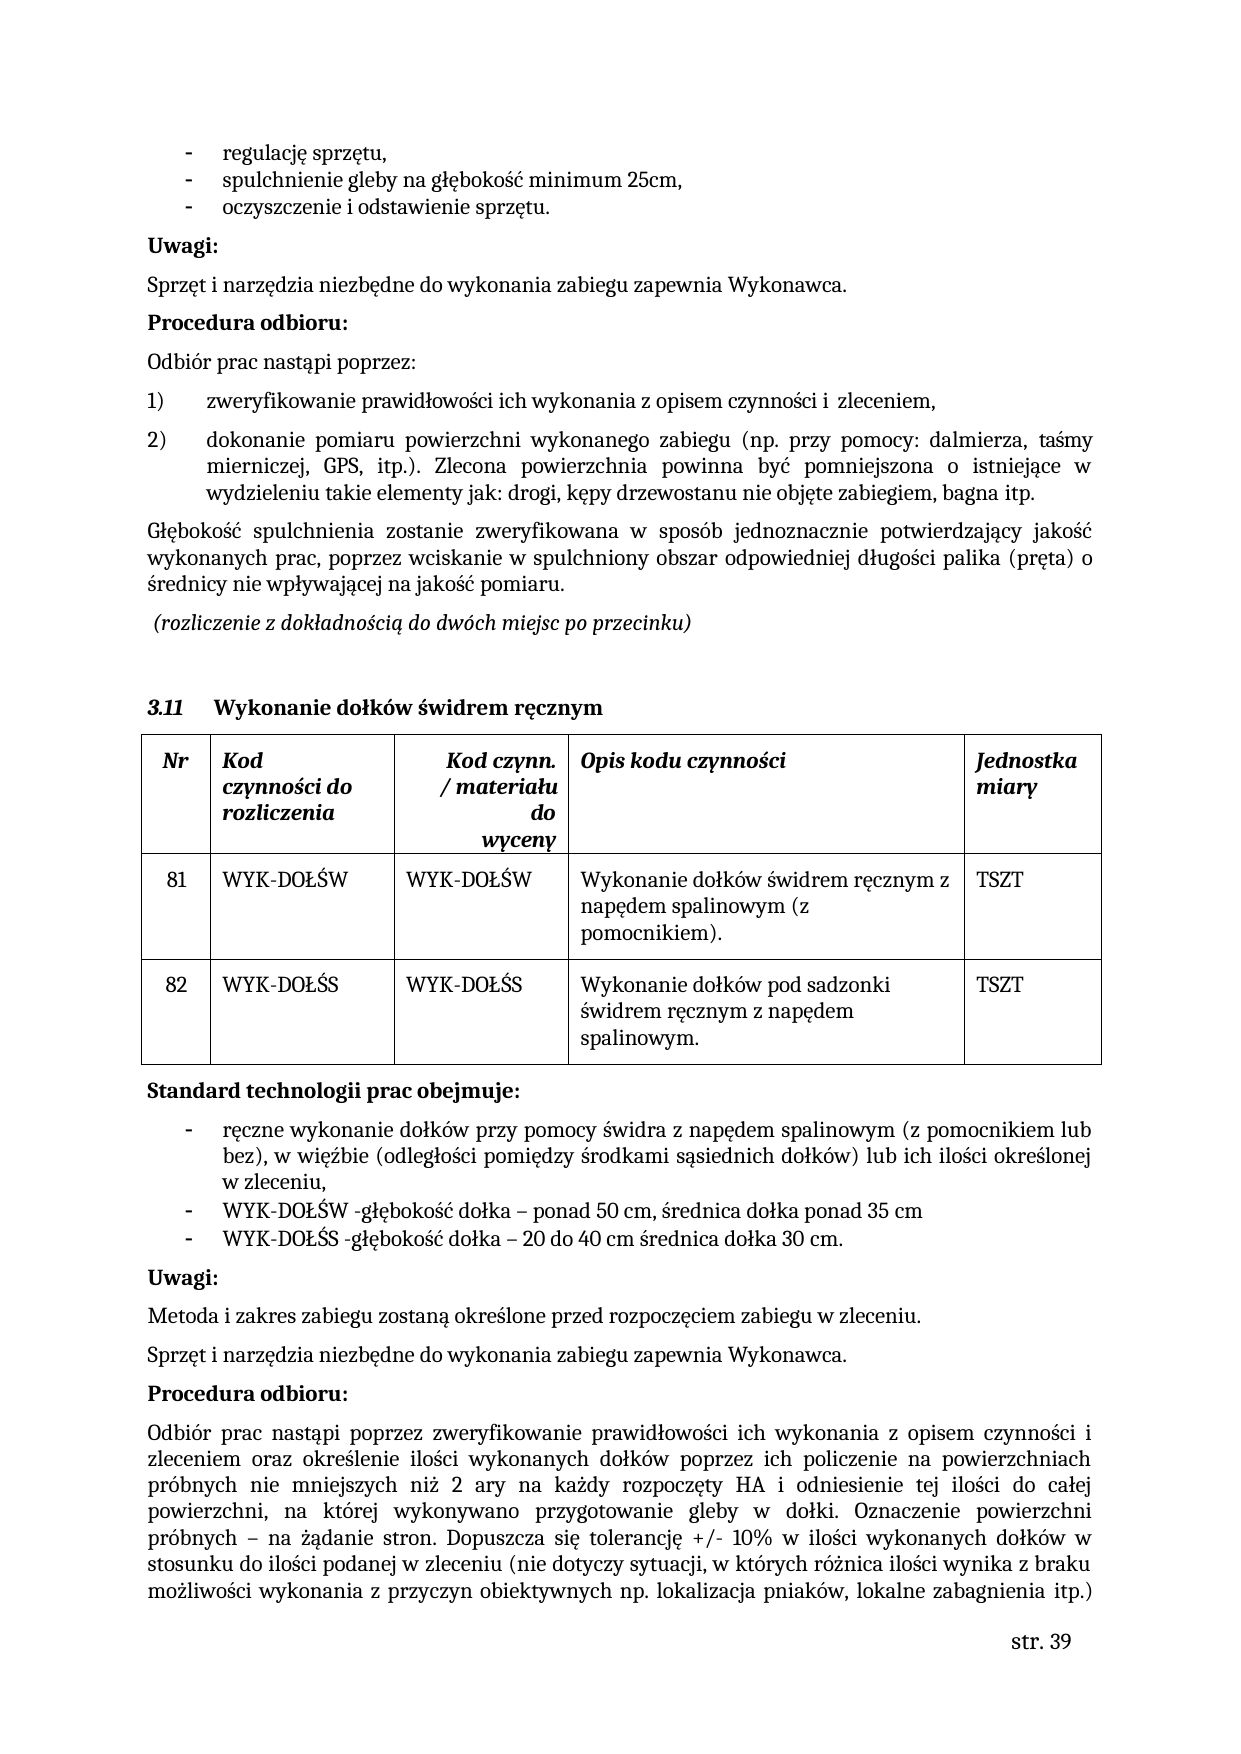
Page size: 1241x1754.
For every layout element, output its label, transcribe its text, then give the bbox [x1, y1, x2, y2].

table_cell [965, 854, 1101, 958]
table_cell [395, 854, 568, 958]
text Metoda i zakres zabiegu zostaną określone przed rozpoczęciem zabiegu w zleceniu. Sprzęt i narzędzia niezbędne do wykonania zabiegu zapewnia Wykonawca. [147, 1303, 963, 1368]
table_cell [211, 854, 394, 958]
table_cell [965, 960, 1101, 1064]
text Odbiór prac nastąpi poprzez: [147, 349, 1119, 376]
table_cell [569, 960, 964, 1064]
list dokonanie pomiaru powierzchni wykonanego zabiegu (np. przy pomocy: dalmierza, taśmy mierniczej, GPS, itp.). Zlecona powierzchnia powinna być pomniejszona o istniejące w wydzieleniu takie elementy jak: drogi, kępy drzewostanu nie objęte zabiegiem, bagna itp. [147, 427, 1093, 506]
subtitle Uwagi: [147, 1264, 1119, 1291]
text Standard technologii prac obejmuje: [147, 1078, 1119, 1104]
text (rozliczenie z dokładnością do dwóch miejsc po przecinku) [152, 610, 1119, 636]
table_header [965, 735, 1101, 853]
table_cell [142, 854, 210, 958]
text Sprzęt i narzędzia niezbędne do wykonania zabiegu zapewnia Wykonawca. [147, 271, 1119, 298]
subtitle Wykonanie dołków świdrem ręcznym [147, 695, 1119, 722]
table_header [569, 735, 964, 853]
subtitle Uwagi: [147, 232, 1119, 259]
text Głębokość spulchnienia zostanie zweryfikowana w sposób jednoznacznie potwierdzający jakość wykonanych prac, poprzez wciskanie w spulchniony obszar odpowiedniej długości palika (pręta) o średnicy nie wpływającej na jakość pomiaru. [147, 518, 1093, 597]
list WYK-DOŁŚW -głębokość dołka – ponad 50 cm, średnica dołka ponad 35 cm [185, 1196, 1119, 1224]
list spulchnienie gleby na głębokość minimum 25cm, [185, 166, 1119, 193]
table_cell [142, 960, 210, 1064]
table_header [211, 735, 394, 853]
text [147, 1419, 1093, 1604]
list zweryfikowanie prawidłowości ich wykonania z opisem czynności i zleceniem, [147, 388, 1119, 414]
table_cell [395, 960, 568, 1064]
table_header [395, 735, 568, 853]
subtitle Procedura odbioru: [147, 310, 1119, 336]
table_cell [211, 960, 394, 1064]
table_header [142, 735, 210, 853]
list ręczne wykonanie dołków przy pomocy świdra z napędem spalinowym (z pomocnikiem lub bez), w więźbie (odległości pomiędzy środkami sąsiednich dołków) lub ich ilości określonej w zleceniu, [185, 1116, 1092, 1196]
list oczyszczenie i odstawienie sprzętu. [185, 194, 1119, 220]
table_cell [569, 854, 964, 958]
subtitle Procedura odbioru: [147, 1380, 1119, 1407]
list WYK-DOŁŚS -głębokość dołka – 20 do 40 cm średnica dołka 30 cm. [185, 1224, 1119, 1252]
list regulację sprzętu, [185, 137, 1119, 166]
